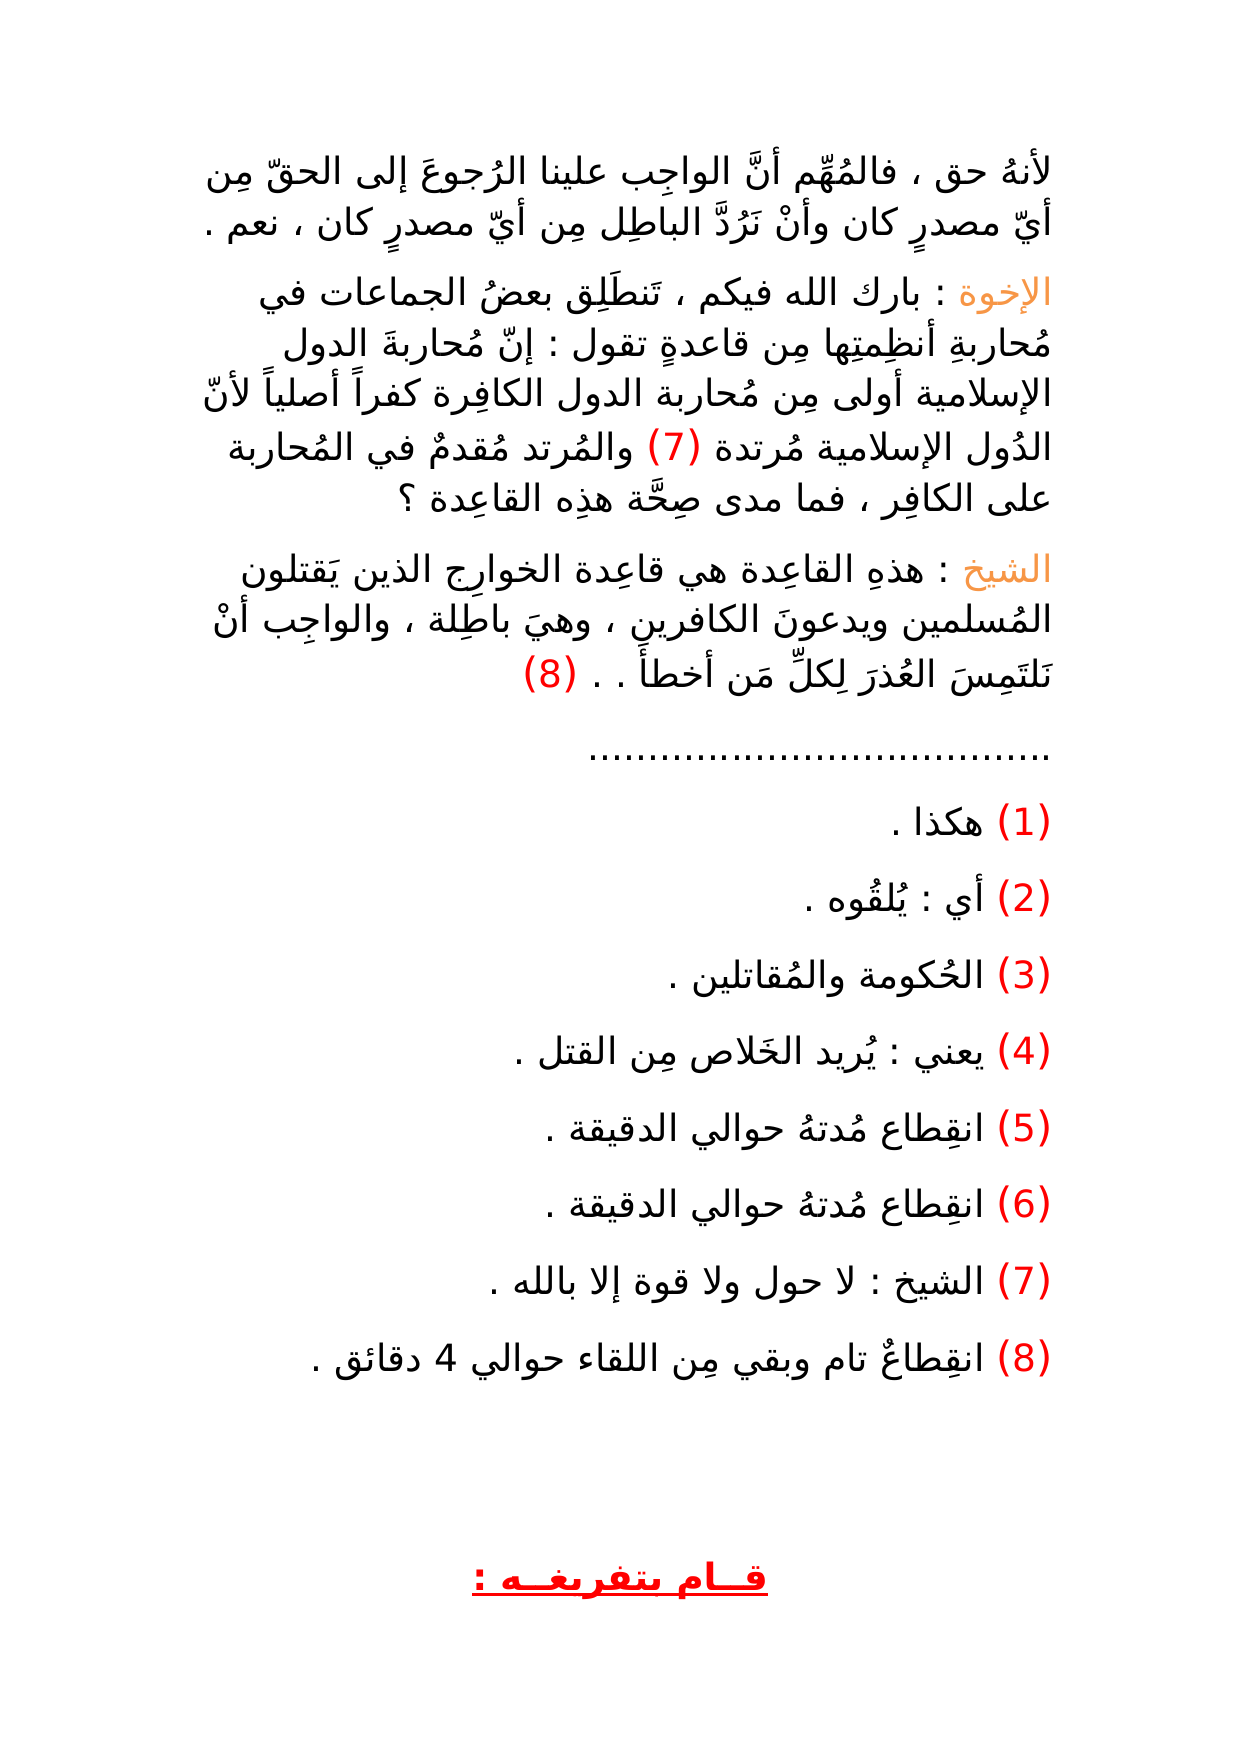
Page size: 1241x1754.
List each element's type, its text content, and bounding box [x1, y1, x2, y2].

text الشيخ : هذهِ القاعِدة هي قاعِدة الخوارِج الذين يَقتلون المُسلمين ويدعونَ الكافرين ، وهيَ باطِلة ، والواجِب أنْ نَلتَمِسَ العُذرَ لِكلِّ مَن أخطأَ . . (8) [187, 548, 1053, 697]
text (5) انقِطاع مُدتهُ حوالي الدقيقة . [187, 1103, 1053, 1151]
text (3) الحُكومة والمُقاتلين . [187, 949, 1053, 998]
text (6) انقِطاع مُدتهُ حوالي الدقيقة . [187, 1179, 1053, 1228]
text الإخوة : بارك الله فيكم ، تَنطَلِق بعضُ الجماعات في مُحاربةِ أنظِمتِها مِن قاعدةٍ تقول : إنّ مُحاربةَ الدول الإسلامية أولى مِن مُحاربة الدول الكافِرة كفراً أصلياً لأنّ الدُول الإسلامية مُرتدة (7) والمُرتد مُقدمٌ في المُحاربة على الكافِر ، فما مدى صِحَّة هذِه القاعِدة ؟ [187, 271, 1053, 521]
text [187, 150, 1053, 244]
text (7) الشيخ : لا حول ولا قوة إلا بالله . [187, 1256, 1053, 1304]
text (1) هكذا . [187, 796, 1053, 845]
text (4) يعني : يُريد الخَلاص مِن القتل . [187, 1026, 1053, 1075]
text (2) أي : يُلقُوه . [187, 873, 1053, 922]
text (8) انقِطاعٌ تام وبقي مِن اللقاء حوالي 4 دقائق . [187, 1332, 1053, 1381]
text قــام بتفريغــه : [187, 1556, 1053, 1600]
text ....................................... [187, 726, 1053, 769]
